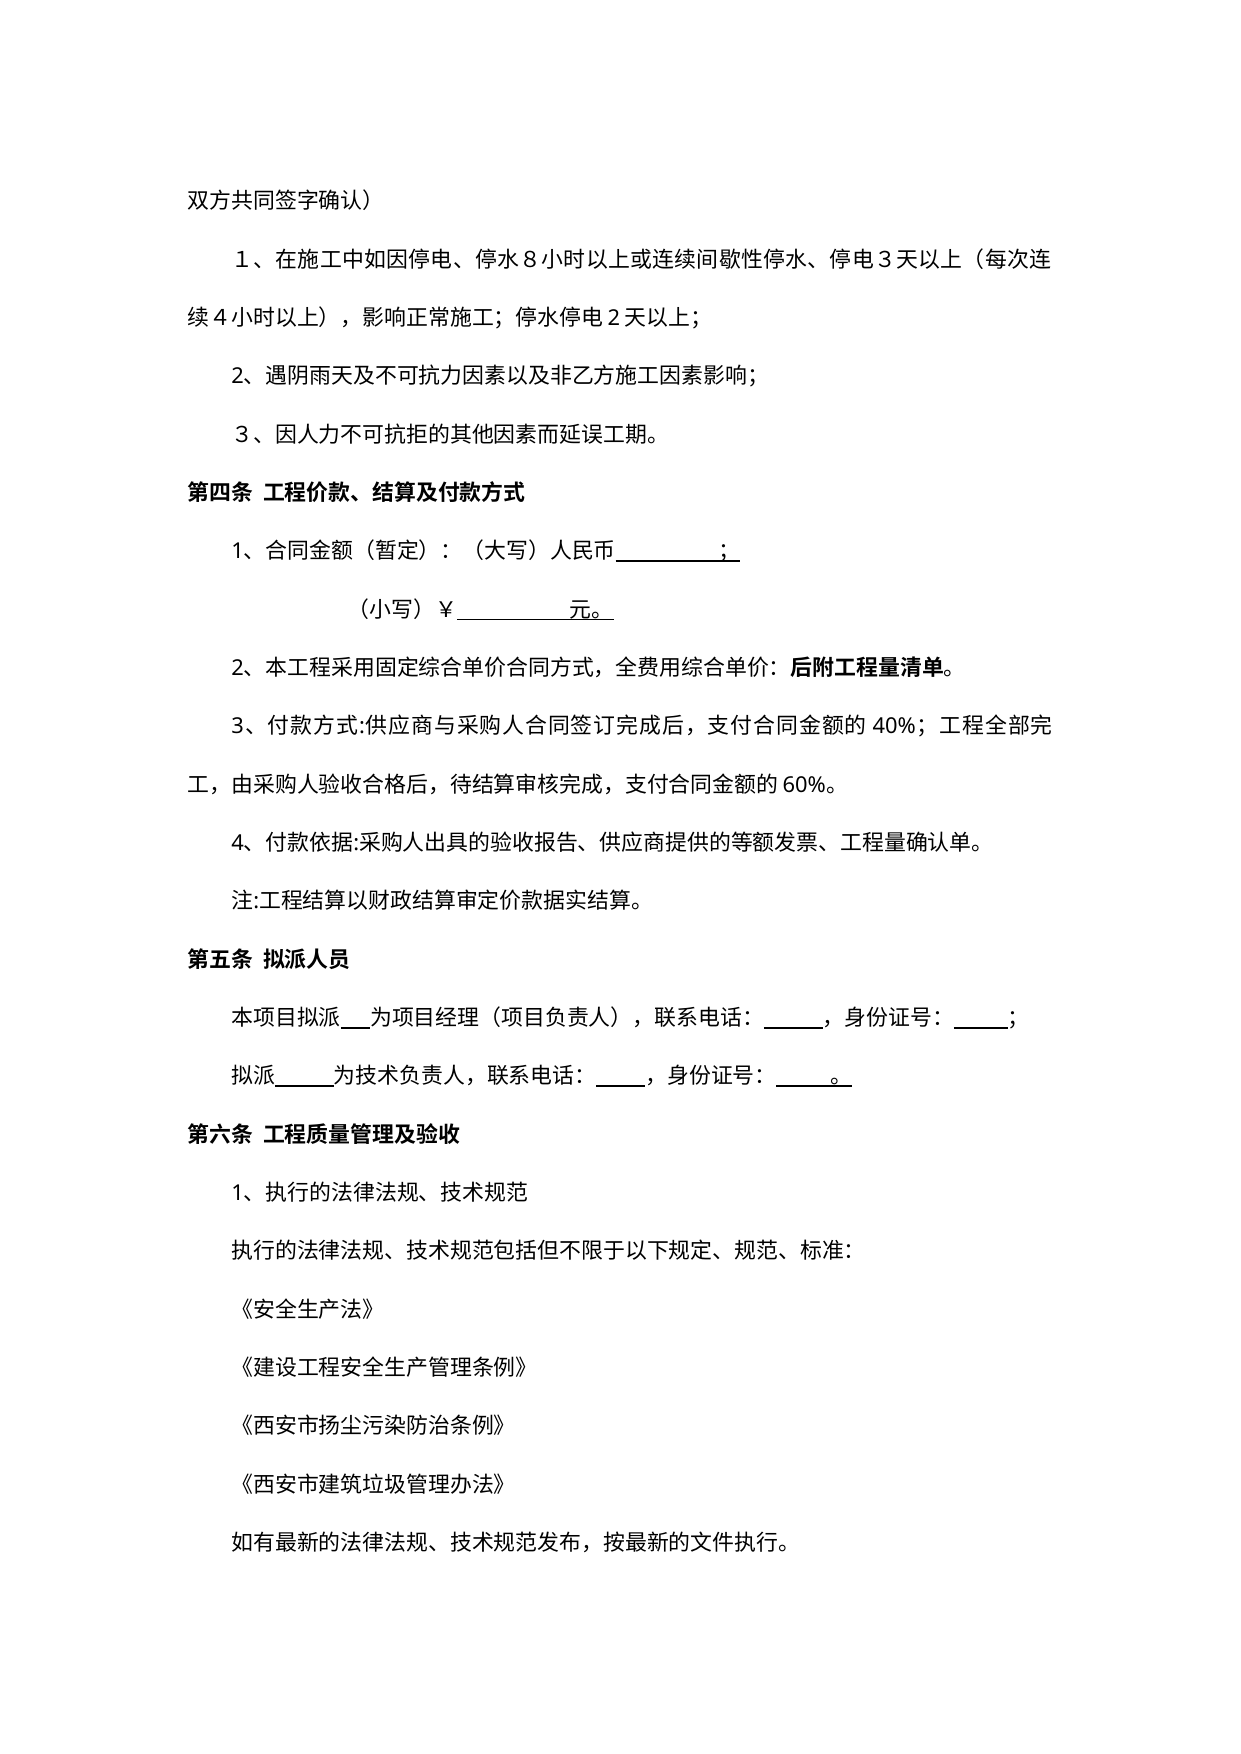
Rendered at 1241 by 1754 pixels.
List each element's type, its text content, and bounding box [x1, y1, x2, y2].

text 2、遇阴雨天及不可抗力因素以及非乙方施工因素影响； [187, 337, 1053, 395]
text 执行的法律法规、技术规范包括但不限于以下规定、规范、标准： [187, 1212, 1053, 1270]
text （小写）￥ 元。 [187, 570, 1053, 629]
text 拟派 为技术负责人，联系电话： ，身份证号： 。 [187, 1037, 1053, 1095]
text 1、执行的法律法规、技术规范 [187, 1154, 1053, 1212]
text 《建设工程安全生产管理条例》 [187, 1329, 1053, 1387]
text 第六条 工程质量管理及验收 [187, 1095, 1053, 1154]
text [187, 162, 1053, 220]
text 《安全生产法》 [187, 1270, 1053, 1329]
text 第五条 拟派人员 [187, 920, 1053, 979]
text 如有最新的法律法规、技术规范发布，按最新的文件执行。 [187, 1504, 1053, 1562]
list 3、付款方式:供应商与采购人合同签订完成后，支付合同金额的40%；工程全部完工，由采购人验收合格后，待结算审核完成，支付合同金额的60%。 [187, 687, 1053, 804]
text １、在施工中如因停电、停水８小时以上或连续间歇性停水、停电３天以上（每次连续４小时以上），影响正常施工；停水停电2天以上； [187, 220, 1053, 337]
text ３、因人力不可抗拒的其他因素而延误工期。 [187, 395, 1053, 454]
text 1、合同金额（暂定）：（大写）人民币 ； [187, 512, 1053, 570]
text 注:工程结算以财政结算审定价款据实结算。 [187, 862, 1053, 920]
text 本项目拟派 为项目经理（项目负责人），联系电话： ，身份证号： ； [187, 979, 1053, 1037]
text 第四条 工程价款、结算及付款方式 [187, 454, 1053, 512]
text 《西安市扬尘污染防治条例》 [187, 1387, 1053, 1445]
text 《西安市建筑垃圾管理办法》 [187, 1445, 1053, 1504]
list 2、本工程采用固定综合单价合同方式，全费用综合单价：后附工程量清单。 [187, 629, 1053, 687]
list 4、付款依据:采购人出具的验收报告、供应商提供的等额发票、工程量确认单。 [187, 804, 1053, 862]
